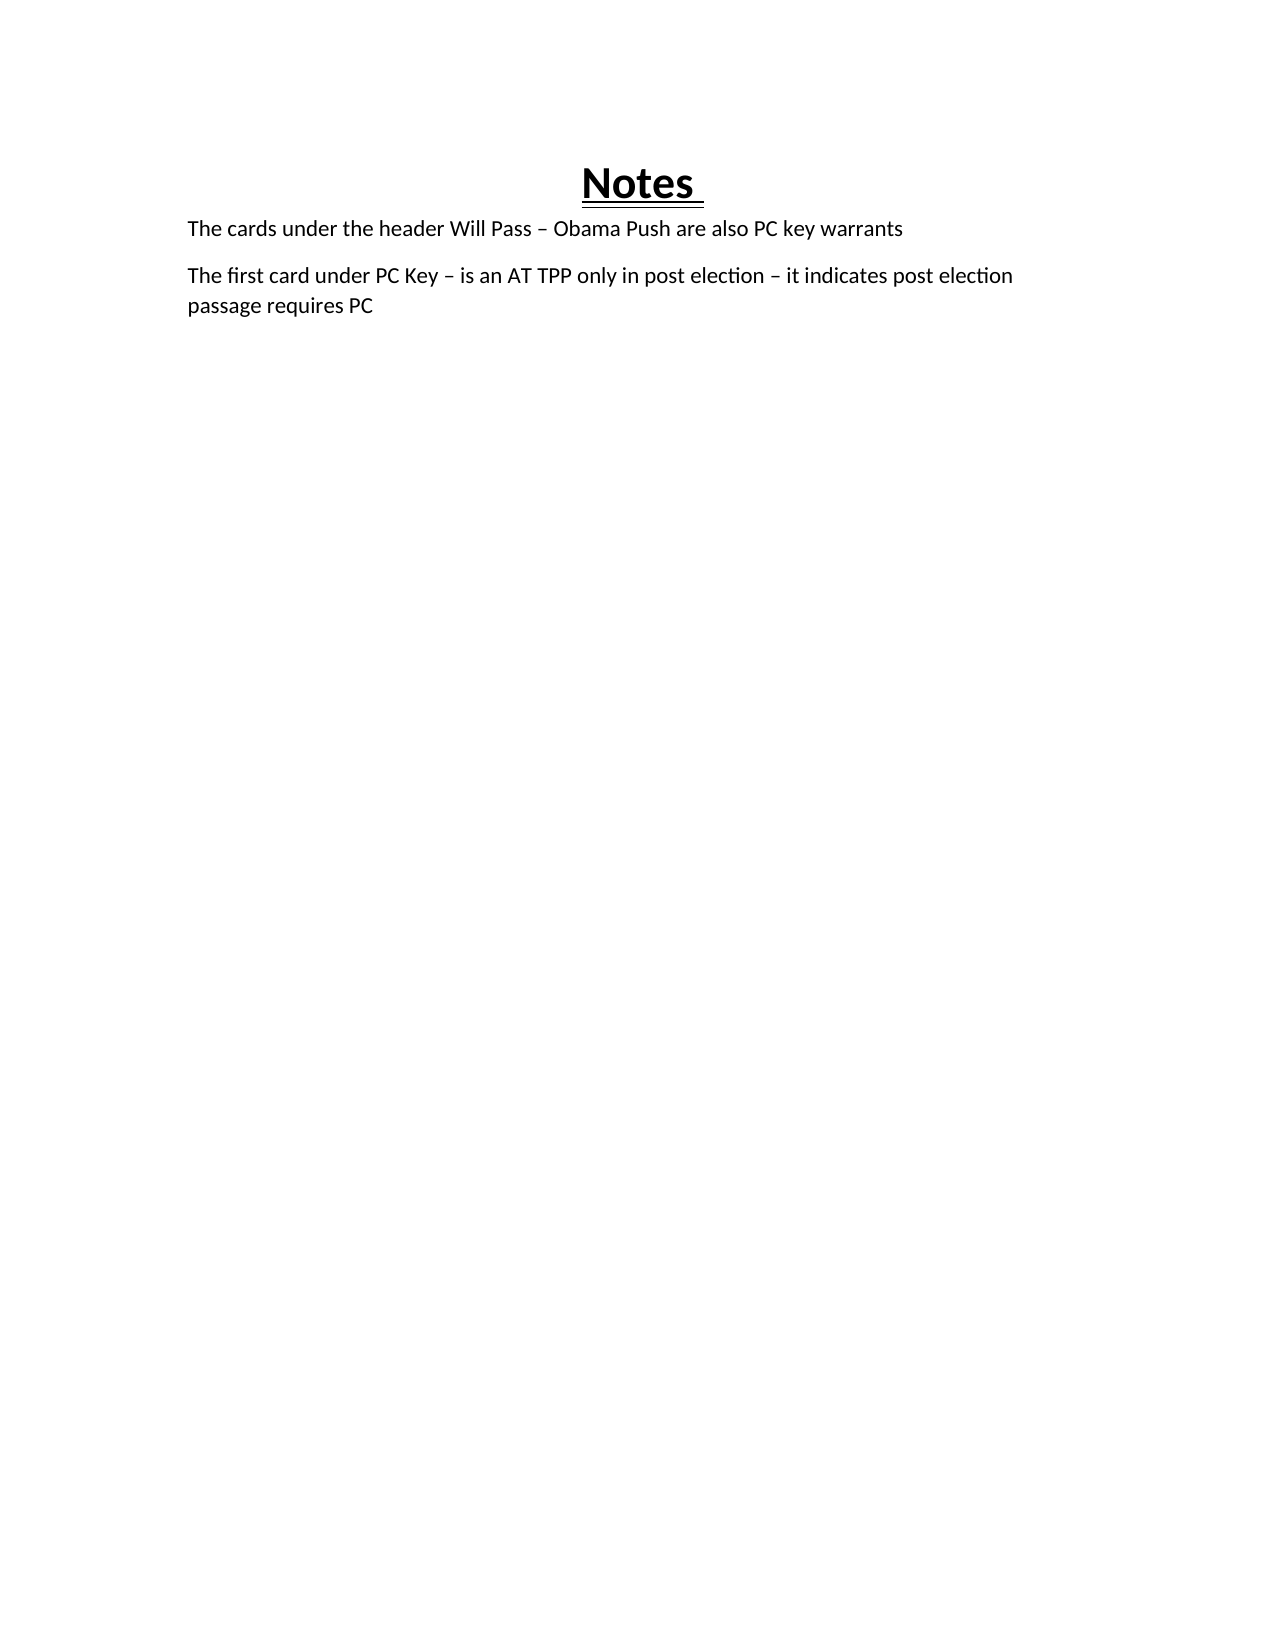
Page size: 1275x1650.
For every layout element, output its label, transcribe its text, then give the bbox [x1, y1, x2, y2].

text The first card under PC Key – is an AT TPP only in post election – it indicates post election passage requires PC [187, 261, 1087, 319]
text The cards under the header Will Pass – Obama Push are also PC key warrants [187, 214, 1087, 242]
subtitle Notes [187, 154, 1087, 210]
